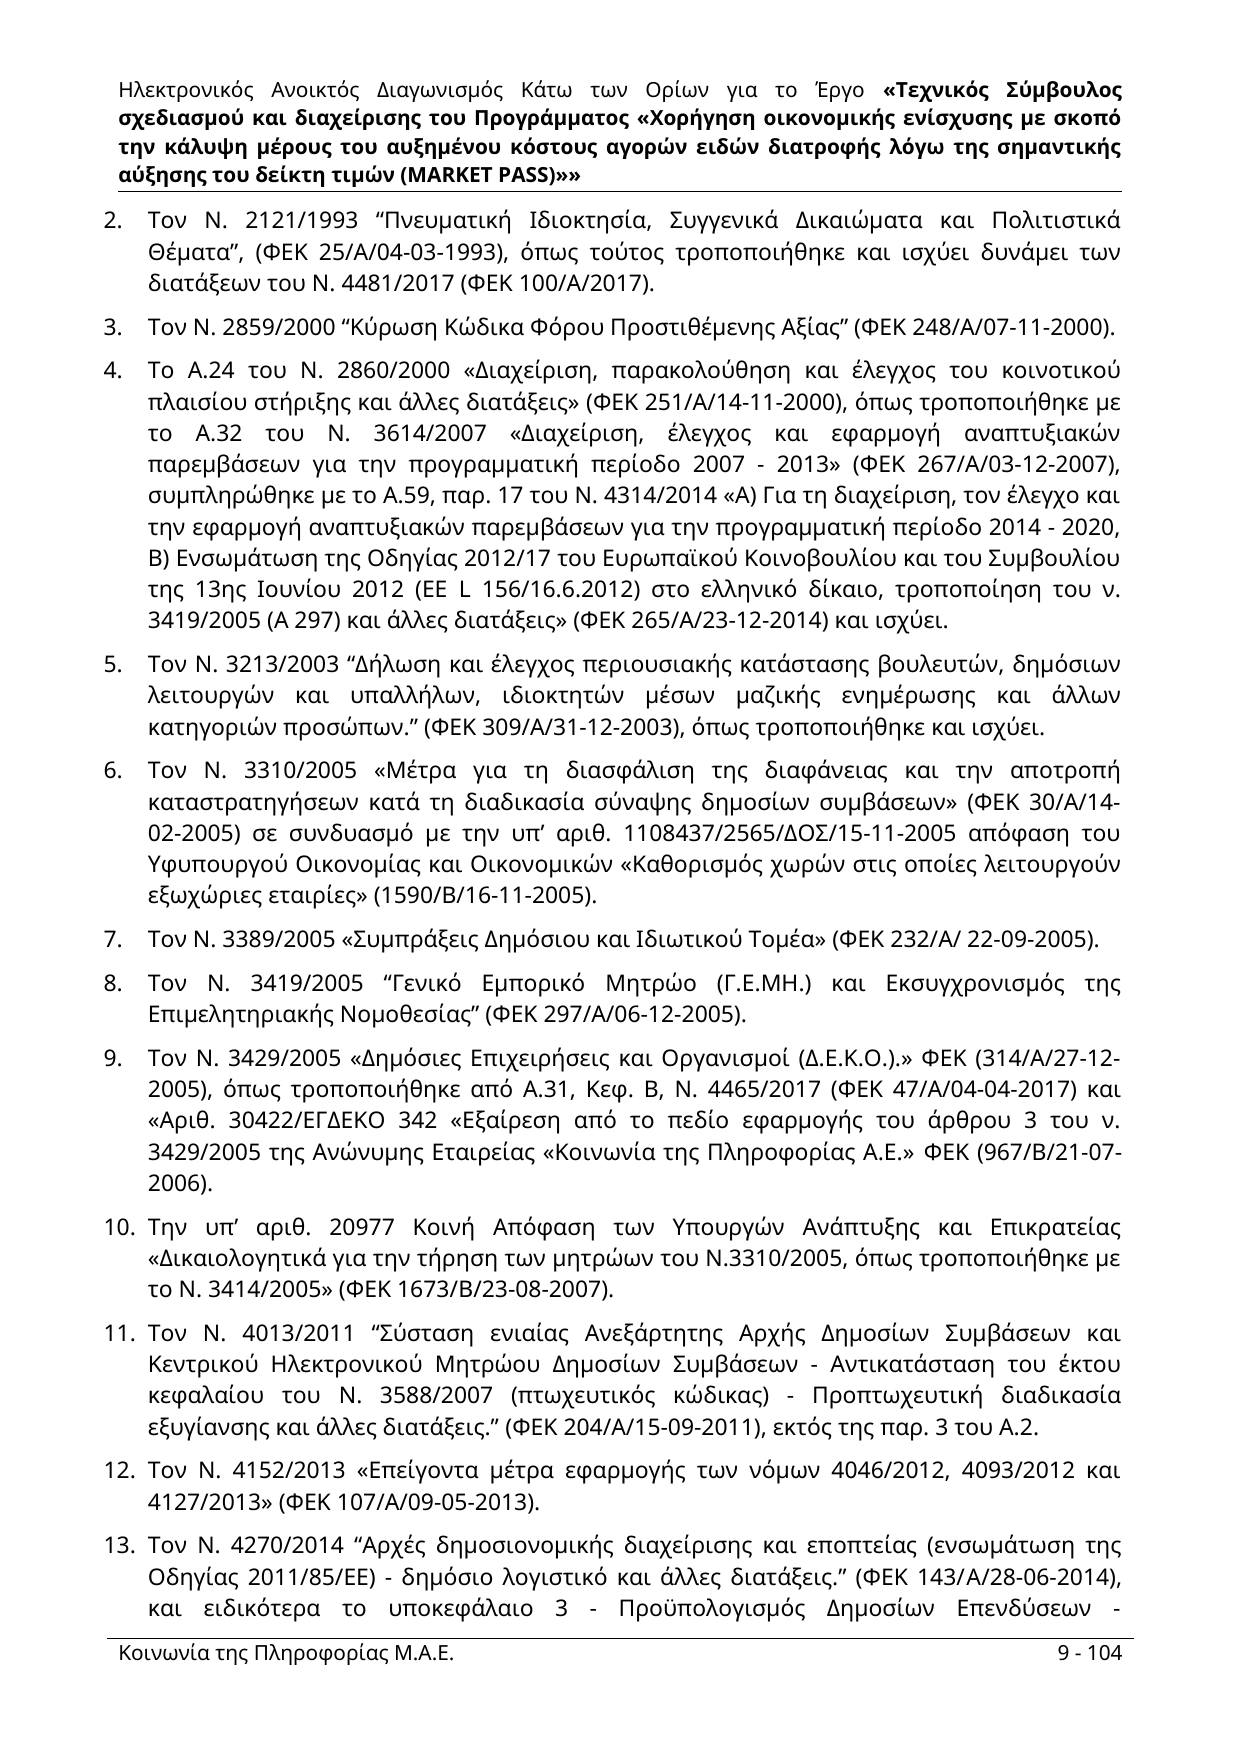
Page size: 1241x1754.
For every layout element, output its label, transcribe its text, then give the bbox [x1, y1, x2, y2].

list Τον Ν. 4152/2013 «Επείγοντα μέτρα εφαρμογής των νόμων 4046/2012, 4093/2012 και 4127/2013» (ΦΕΚ 107/Α/09-05-2013). [103, 1454, 1122, 1517]
list Τον Ν. 3419/2005 “Γενικό Εμπορικό Μητρώο (Γ.Ε.ΜΗ.) και Εκσυγχρονισμός της Επιμελητηριακής Νομοθεσίας” (ΦΕΚ 297/Α/06-12-2005). [103, 967, 1122, 1029]
list Τον N. 3213/2003 “Δήλωση και έλεγχος περιουσιακής κατάστασης βουλευτών, δημόσιων λειτουργών και υπαλλήλων, ιδιοκτητών μέσων μαζικής ενημέρωσης και άλλων κατηγοριών προσώπων.” (ΦΕΚ 309/A/31-12-2003), όπως τροποποιήθηκε και ισχύει. [103, 648, 1122, 742]
list Τον Ν. 4013/2011 “Σύσταση ενιαίας Ανεξάρτητης Αρχής Δημοσίων Συμβάσεων και Κεντρικού Ηλεκτρονικού Μητρώου Δημοσίων Συμβάσεων - Αντικατάσταση του έκτου κεφαλαίου του N. 3588/2007 (πτωχευτικός κώδικας) - Προπτωχευτική διαδικασία εξυγίανσης και άλλες διατάξεις.” (ΦΕΚ 204/Α/15-09-2011), εκτός της παρ. 3 του Α.2. [103, 1317, 1122, 1442]
list Τον Ν. 3389/2005 «Συμπράξεις Δημόσιου και Ιδιωτικού Τομέα» (ΦΕΚ 232/Α/ 22-09-2005). [103, 923, 1122, 954]
list Το Α.24 του Ν. 2860/2000 «Διαχείριση, παρακολούθηση και έλεγχος του κοινοτικού πλαισίου στήριξης και άλλες διατάξεις» (ΦΕΚ 251/Α/14-11-2000), όπως τροποποιήθηκε με το Α.32 του Ν. 3614/2007 «Διαχείριση, έλεγχος και εφαρμογή αναπτυξιακών παρεμβάσεων για την προγραμματική περίοδο 2007 - 2013» (ΦΕΚ 267/Α/03-12-2007), συμπληρώθηκε με το Α.59, παρ. 17 του Ν. 4314/2014 «Α) Για τη διαχείριση, τον έλεγχο και την εφαρμογή αναπτυξιακών παρεμβάσεων για την προγραμματική περίοδο 2014 - 2020, Β) Ενσωμάτωση της Οδηγίας 2012/17 του Ευρωπαϊκού Κοινοβουλίου και του Συμβουλίου της 13ης Ιουνίου 2012 (ΕΕ L 156/16.6.2012) στο ελληνικό δίκαιο, τροποποίηση του ν. 3419/2005 (Α 297) και άλλες διατάξεις» (ΦΕΚ 265/Α/23-12-2014) και ισχύει. [103, 354, 1122, 636]
list Τον Ν. 2859/2000 “Κύρωση Κώδικα Φόρου Προστιθέμενης Αξίας” (ΦΕΚ 248/Α/07-11-2000). [103, 311, 1122, 342]
list Την υπ’ αριθ. 20977 Κοινή Απόφαση των Υπουργών Ανάπτυξης και Επικρατείας «Δικαιολογητικά για την τήρηση των μητρώων του Ν.3310/2005, όπως τροποποιήθηκε με το Ν. 3414/2005» (ΦΕΚ 1673/B/23-08-2007). [103, 1211, 1122, 1304]
list Τον Ν. 3310/2005 «Μέτρα για τη διασφάλιση της διαφάνειας και την αποτροπή καταστρατηγήσεων κατά τη διαδικασία σύναψης δημοσίων συμβάσεων» (ΦΕΚ 30/Α/14-02-2005) σε συνδυασμό με την υπ’ αριθ. 1108437/2565/ΔΟΣ/15-11-2005 απόφαση του Υφυπουργού Οικονομίας και Οικονομικών «Καθορισμός χωρών στις οποίες λειτουργούν εξωχώριες εταιρίες» (1590/Β/16-11-2005). [103, 754, 1122, 911]
list Τον Ν. 2121/1993 “Πνευματική Ιδιοκτησία, Συγγενικά Δικαιώματα και Πολιτιστικά Θέματα”, (ΦΕΚ 25/Α/04-03-1993), όπως τούτος τροποποιήθηκε και ισχύει δυνάμει των διατάξεων του Ν. 4481/2017 (ΦΕΚ 100/Α/2017). [103, 204, 1122, 298]
list Τον N. 3429/2005 «Δημόσιες Επιχειρήσεις και Οργανισμοί (Δ.Ε.Κ.Ο.).» ΦΕΚ (314/Α/27-12-2005), όπως τροποποιήθηκε από Α.31, Κεφ. Β, Ν. 4465/2017 (ΦΕΚ 47/Α/04-04-2017) και «Αριθ. 30422/ΕΓΔΕΚΟ 342 «Εξαίρεση από το πεδίο εφαρμογής του άρθρου 3 του ν. 3429/2005 της Ανώνυμης Εταιρείας «Κοινωνία της Πληροφορίας Α.Ε.» ΦΕΚ (967/Β/21-07-2006). [103, 1042, 1122, 1198]
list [103, 1529, 1122, 1623]
